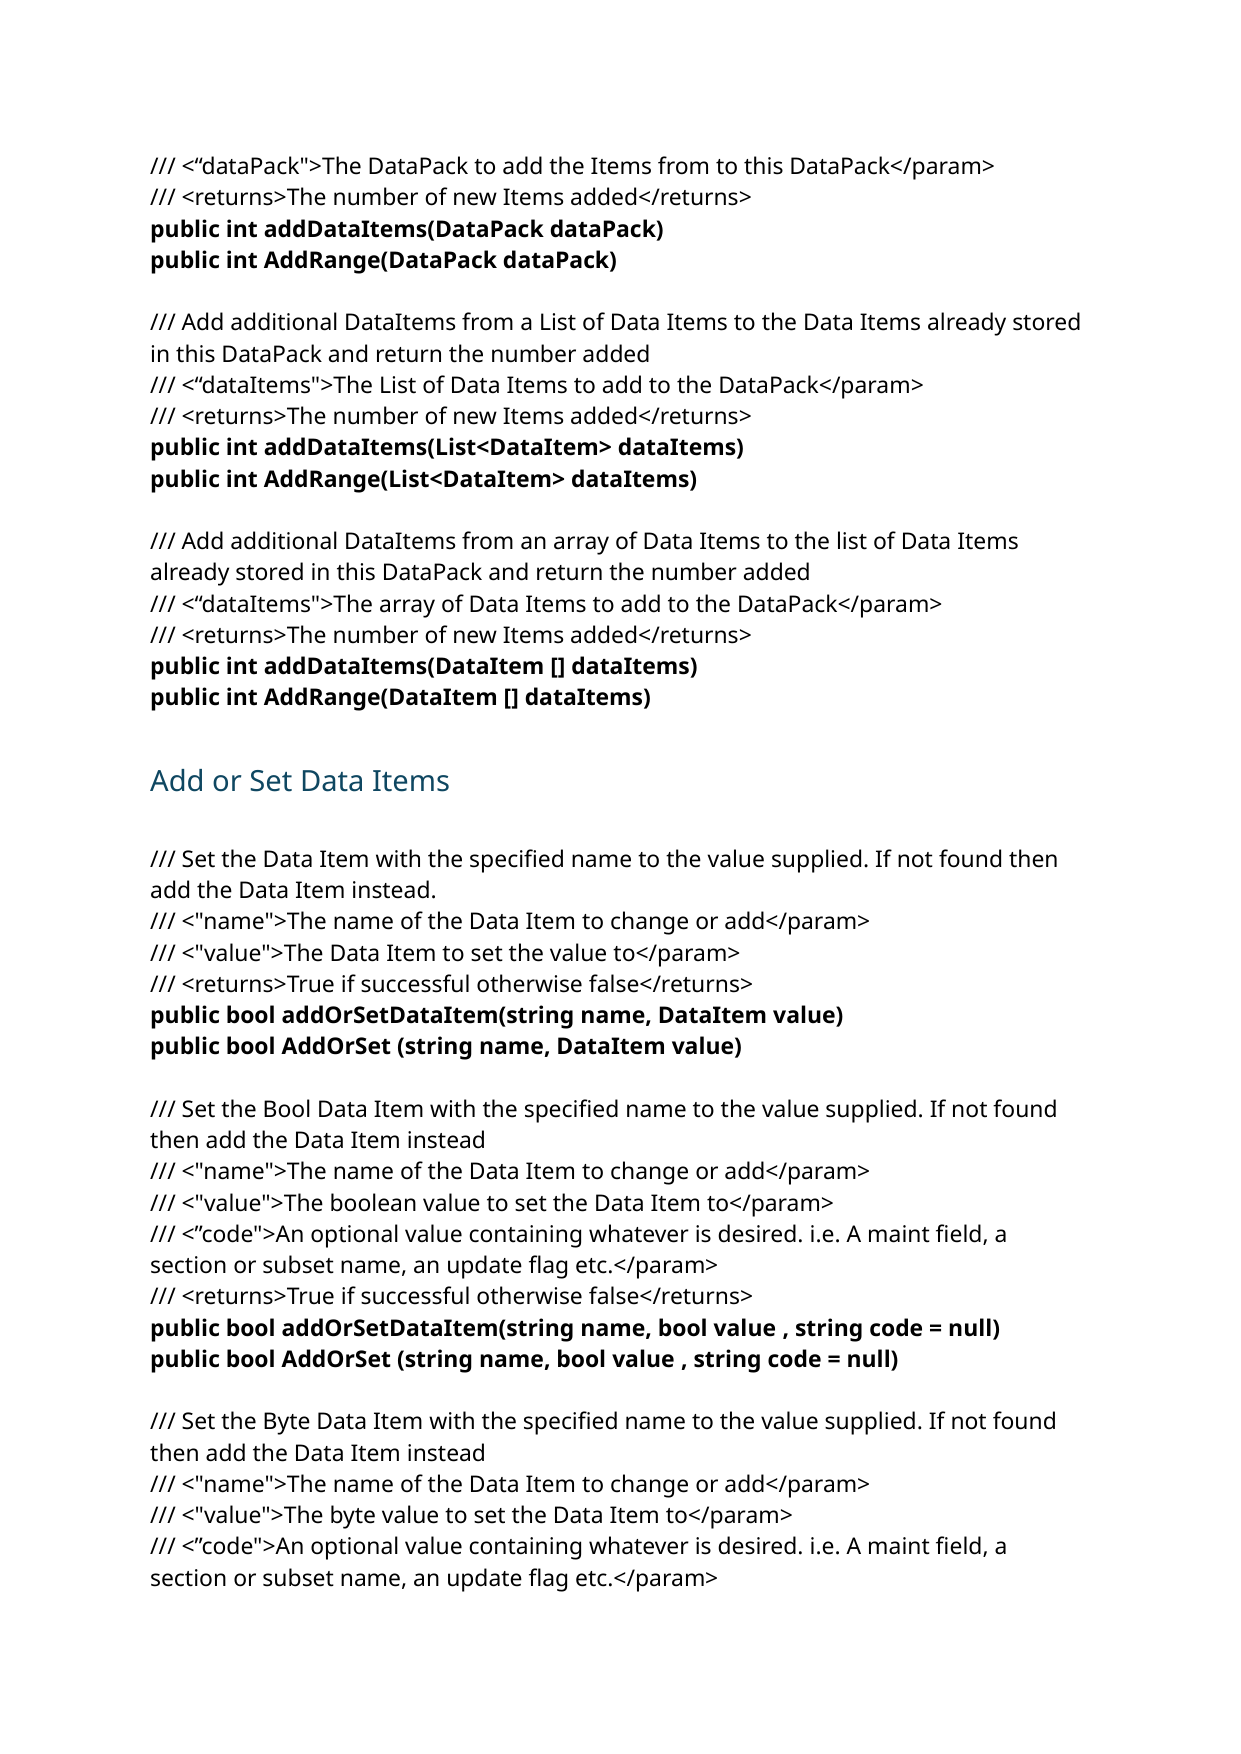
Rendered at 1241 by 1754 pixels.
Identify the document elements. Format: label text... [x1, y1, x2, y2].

text /// Add additional DataItems from an array of Data Items to the list of Data Items already stored in this DataPack and return the number added [150, 525, 1090, 587]
text /// Set the Bool Data Item with the specified name to the value supplied. If not found then add the Data Item instead [150, 1093, 1090, 1155]
text public bool AddOrSet (string name, DataItem value) [150, 1030, 1090, 1062]
text /// <returns>The number of new Items added</returns> [150, 619, 1090, 650]
text public bool AddOrSet (string name, bool value , string code = null) [150, 1343, 1090, 1374]
text /// <returns>The number of new Items added</returns> [150, 181, 1090, 212]
text /// <"value">The byte value to set the Data Item to</param> [150, 1499, 1090, 1530]
text /// <“dataPack">The DataPack to add the Items from to this DataPack</param> [150, 150, 1090, 181]
text /// <"name">The name of the Data Item to change or add</param> [150, 905, 1090, 937]
text public int addDataItems(DataPack dataPack) [150, 212, 1090, 244]
text /// <"value">The Data Item to set the value to</param> [150, 937, 1090, 968]
text /// <returns>The number of new Items added</returns> [150, 400, 1090, 431]
text public int AddRange(DataItem [] dataItems) [150, 681, 1090, 712]
text public int addDataItems(List<DataItem> dataItems) [150, 431, 1090, 462]
text /// <"name">The name of the Data Item to change or add</param> [150, 1155, 1090, 1187]
text public int addDataItems(DataItem [] dataItems) [150, 650, 1090, 681]
text /// <"name">The name of the Data Item to change or add</param> [150, 1468, 1090, 1499]
text public int AddRange(DataPack dataPack) [150, 244, 1090, 275]
text public bool addOrSetDataItem(string name, DataItem value) [150, 999, 1090, 1030]
text /// Set the Data Item with the specified name to the value supplied. If not found then add the Data Item instead. [150, 843, 1090, 905]
text /// <”code">An optional value containing whatever is desired. i.e. A maint field, a section or subset name, an update flag etc.</param> [150, 1530, 1090, 1593]
text /// Add additional DataItems from a List of Data Items to the Data Items already stored in this DataPack and return the number added [150, 306, 1090, 369]
text public int AddRange(List<DataItem> dataItems) [150, 462, 1090, 494]
text /// <"value">The boolean value to set the Data Item to</param> [150, 1187, 1090, 1218]
text /// <returns>True if successful otherwise false</returns> [150, 968, 1090, 999]
text /// <”code">An optional value containing whatever is desired. i.e. A maint field, a section or subset name, an update flag etc.</param> [150, 1218, 1090, 1280]
subtitle Add or Set Data Items [150, 760, 1090, 800]
text /// <“dataItems">The List of Data Items to add to the DataPack</param> [150, 369, 1090, 400]
text /// <returns>True if successful otherwise false</returns> [150, 1280, 1090, 1312]
text /// <“dataItems">The array of Data Items to add to the DataPack</param> [150, 587, 1090, 619]
text public bool addOrSetDataItem(string name, bool value , string code = null) [150, 1312, 1090, 1343]
text /// Set the Byte Data Item with the specified name to the value supplied. If not found then add the Data Item instead [150, 1405, 1090, 1468]
